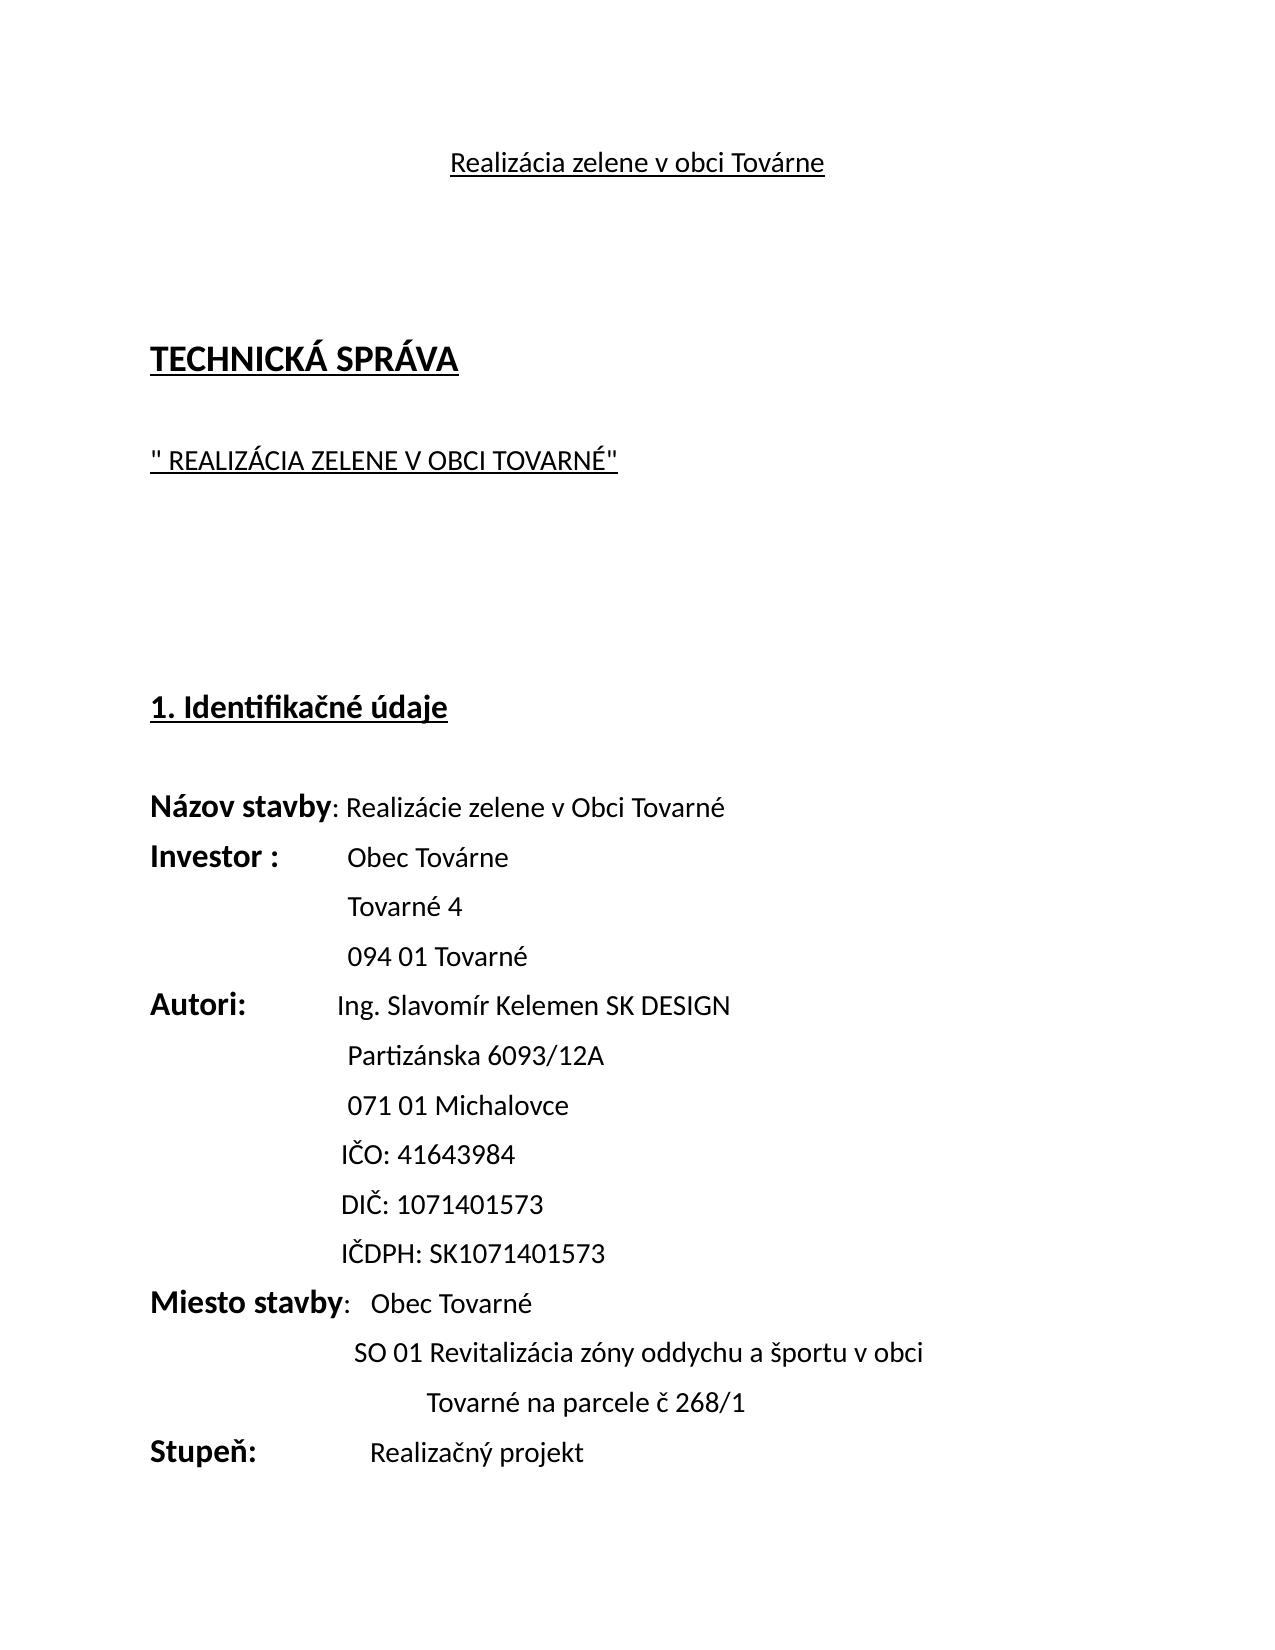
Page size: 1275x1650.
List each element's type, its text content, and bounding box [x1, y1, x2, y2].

text TECHNICKÁ SPRÁVA [150, 348, 1125, 377]
text 071 01 Michalovce [150, 1092, 1125, 1121]
text Realizácia zelene v obci Továrne [150, 150, 1125, 179]
text DIČ: 1071401573 [150, 1191, 1125, 1220]
text 1. Identifikačné údaje [150, 695, 1125, 724]
text " REALIZÁCIA ZELENE V OBCI TOVARNÉ" [150, 447, 1125, 476]
text Autori: Ing. Slavomír Kelemen SK DESIGN [150, 993, 1125, 1022]
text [150, 1340, 1125, 1369]
text IČDPH: SK1071401573 [150, 1241, 1125, 1269]
text Investor : Obec Továrne [150, 844, 1125, 873]
text Tovarné 4 [150, 894, 1125, 922]
text Partizánska 6093/12A [150, 1042, 1125, 1071]
text Tovarné na parcele č 268/1 [150, 1389, 1125, 1418]
text Názov stavby: Realizácie zelene v Obci Tovarné [150, 794, 1125, 823]
text 094 01 Tovarné [150, 943, 1125, 972]
text Miesto stavby: Obec Tovarné [150, 1290, 1125, 1319]
text IČO: 41643984 [150, 1142, 1125, 1170]
text Stupeň: Realizačný projekt [150, 1439, 1125, 1468]
